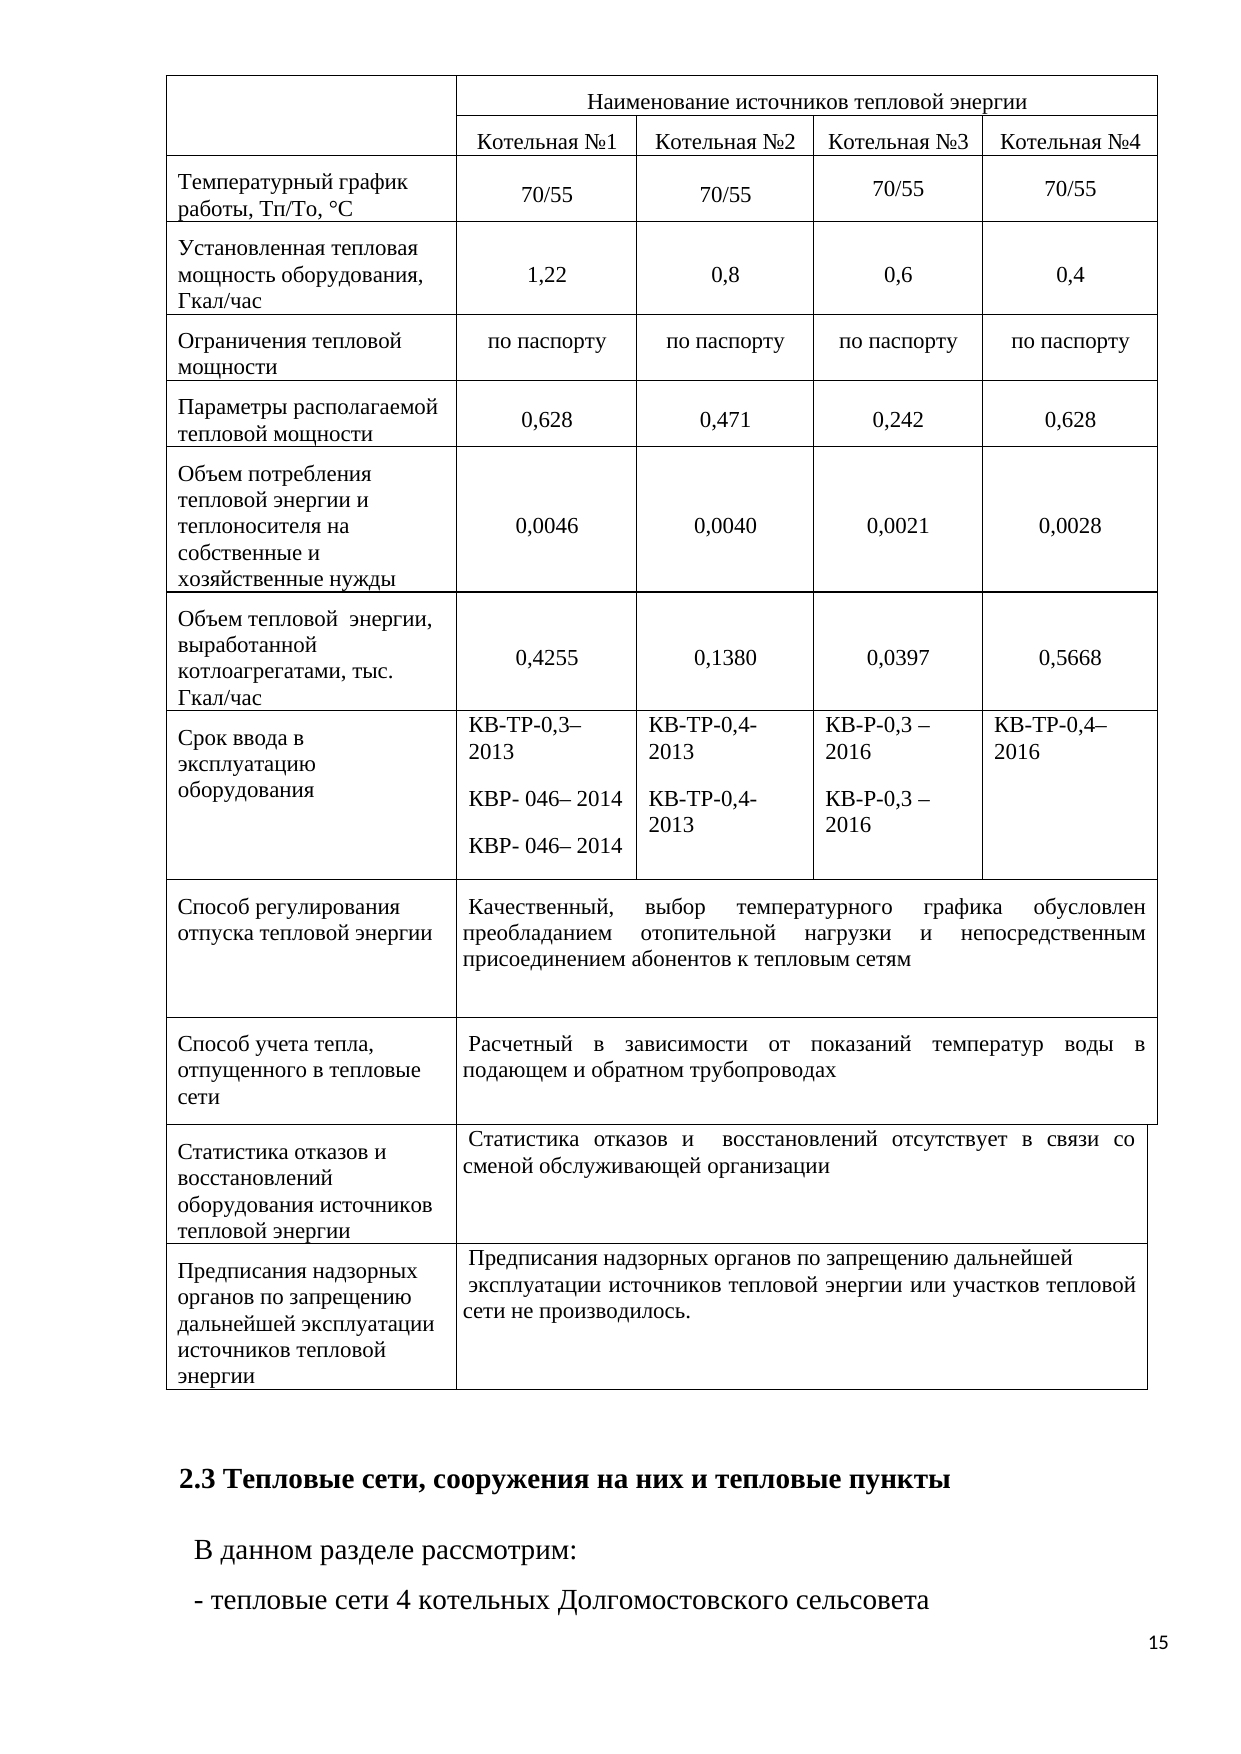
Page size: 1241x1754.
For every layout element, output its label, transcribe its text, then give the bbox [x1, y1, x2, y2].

table_cell Расчетный в зависимости от показаний температур воды в подающем и обратном трубопроводах [457, 1018, 1157, 1124]
text - тепловые сети 4 котельных Долгомостовского сельсовета [120, 1582, 1169, 1616]
table_cell КВ-ТР-0,4-2013 КВ-ТР-0,4-2013 [637, 711, 813, 879]
table_cell 0,242 [814, 381, 982, 446]
table_cell Предписания надзорных органов по запрещению дальнейшей эксплуатации источников тепловой энергии или участков тепловой сети не производилось. [457, 1244, 1147, 1389]
table_cell Параметры располагаемой тепловой мощности [167, 381, 456, 446]
table_cell 70/55 [983, 156, 1157, 221]
table_cell 0,0397 [814, 593, 982, 710]
table_cell Объем потребления тепловой энергии и теплоносителя на собственные и хозяйственные нужды [167, 447, 456, 591]
table_cell 0,0028 [983, 447, 1157, 591]
table_header Наименование источников тепловой энергии [457, 76, 1157, 115]
table_cell 0,0021 [814, 447, 982, 591]
table_cell 0,4255 [457, 593, 636, 710]
text В данном разделе рассмотрим: [120, 1532, 1169, 1566]
table_cell Предписания надзорных органов по запрещению дальнейшей эксплуатации источников тепловой энергии [167, 1244, 456, 1389]
table_cell Установленная тепловая мощность оборудования, Гкал/час [167, 222, 456, 313]
table_cell Срок ввода в эксплуатацию оборудования [167, 711, 456, 879]
table_cell КВ-ТР-0,4–2016 [983, 711, 1157, 879]
table_cell 70/55 [637, 156, 813, 221]
table_header [167, 76, 456, 155]
table_cell 0,471 [637, 381, 813, 446]
table_cell КВ-ТР-0,3– 2013 КВР- 046– 2014 КВР- 046– 2014 [457, 711, 636, 879]
table_cell Котельная №1 [457, 116, 636, 155]
table_cell по паспорту [983, 315, 1157, 380]
table_cell 0,8 [637, 222, 813, 313]
table_cell 0,0040 [637, 447, 813, 591]
table_cell по паспорту [457, 315, 636, 380]
table_cell по паспорту [637, 315, 813, 380]
table_cell Котельная №2 [637, 116, 813, 155]
table_cell 0,0046 [457, 447, 636, 591]
table_cell 70/55 [814, 156, 982, 221]
table_cell Ограничения тепловой мощности [167, 315, 456, 380]
table_cell Котельная №3 [814, 116, 982, 155]
text 2.3 Тепловые сети, сооружения на них и тепловые пункты [120, 1461, 1169, 1494]
table_cell 0,628 [983, 381, 1157, 446]
table_cell Качественный, выбор температурного графика обусловлен преобладанием отопительной нагрузки и непосредственным присоединением абонентов к тепловым сетям [457, 880, 1157, 1017]
table_cell Котельная №4 [983, 116, 1157, 155]
table_cell Статистика отказов и восстановлений оборудования источников тепловой энергии [167, 1125, 456, 1243]
table_cell 1,22 [457, 222, 636, 313]
table_cell 0,4 [983, 222, 1157, 313]
table_cell Способ учета тепла, отпущенного в тепловые сети [167, 1018, 456, 1124]
table_cell КВ-Р-0,3 – 2016 КВ-Р-0,3 – 2016 [814, 711, 982, 879]
table_cell Объем тепловой энергии, выработанной котлоагрегатами, тыс. Гкал/час [167, 593, 456, 710]
table_cell Статистика отказов и восстановлений отсутствует в связи со сменой обслуживающей организации [457, 1125, 1147, 1243]
table_cell 0,628 [457, 381, 636, 446]
table_cell 0,1380 [637, 593, 813, 710]
table_cell 70/55 [457, 156, 636, 221]
table_cell 0,6 [814, 222, 982, 313]
table_cell 0,5668 [983, 593, 1157, 710]
table_cell Температурный график работы, Тп/То, °С [167, 156, 456, 221]
table_cell по паспорту [814, 315, 982, 380]
table_cell Способ регулирования отпуска тепловой энергии [167, 880, 456, 1017]
